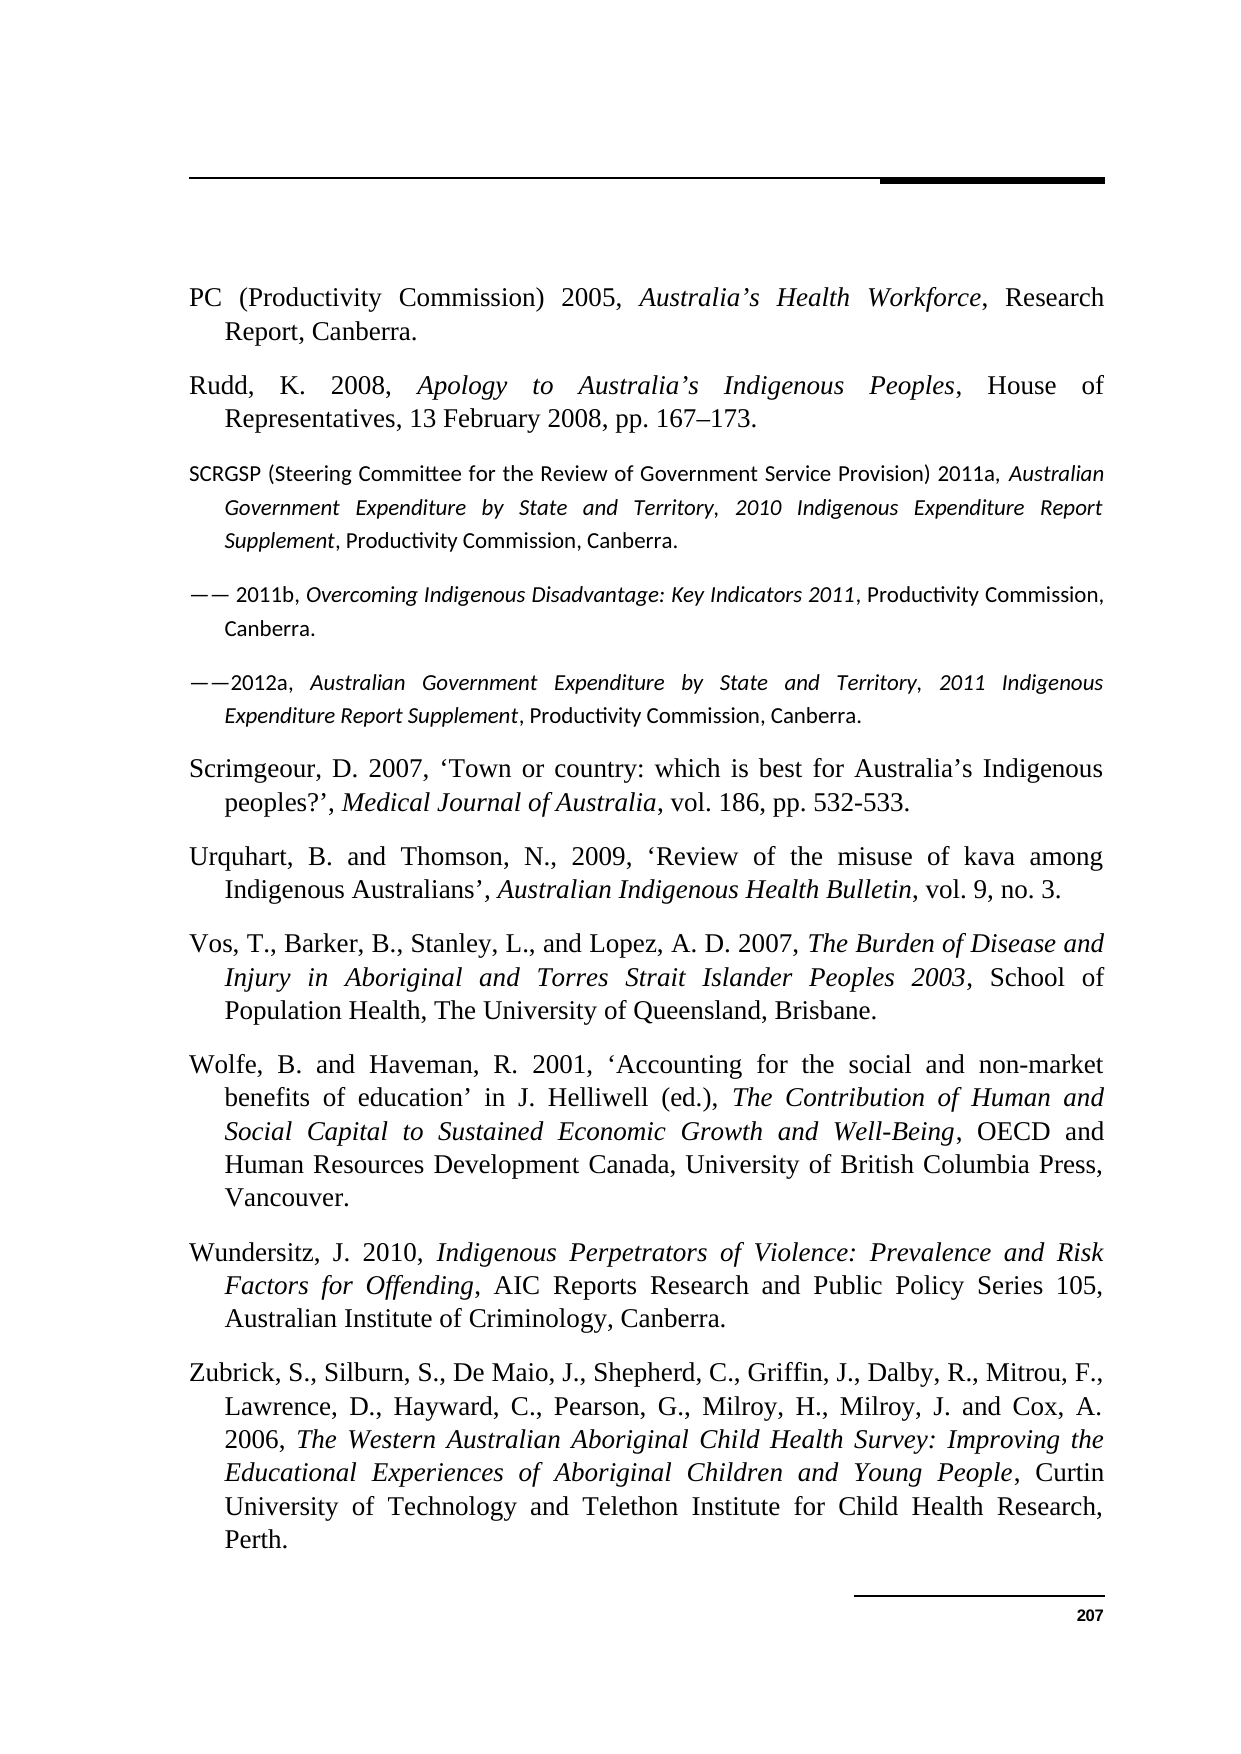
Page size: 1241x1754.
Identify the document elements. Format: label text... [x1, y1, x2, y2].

text —— 2011b, Overcoming Indigenous Disadvantage: Key Indicators 2011, Productivity Commission, Canberra. [189, 575, 1104, 642]
text Urquhart, B. and Thomson, N., 2009, ‘Review of the misuse of kava among Indigenous Australians’, Australian Indigenous Health Bulletin, vol. 9, no. 3. [189, 838, 1104, 904]
text SCRGSP (Steering Committee for the Review of Government Service Provision) 2011a, Australian Government Expenditure by State and Territory, 2010 Indigenous Expenditure Report Supplement, Productivity Commission, Canberra. [189, 454, 1104, 554]
text PC (Productivity Commission) 2005, Australia’s Health Workforce, Research Report, Canberra. [189, 279, 1104, 346]
text Wundersitz, J. 2010, Indigenous Perpetrators of Violence: Prevalence and Risk Factors for Offending, AIC Reports Research and Public Policy Series 105, Australian Institute of Criminology, Canberra. [189, 1233, 1104, 1333]
text Rudd, K. 2008, Apology to Australia’s Indigenous Peoples, House of Representatives, 13 February 2008, pp. 167–173. [189, 367, 1104, 433]
text Vos, T., Barker, B., Stanley, L., and Lopez, A. D. 2007, The Burden of Disease and Injury in Aboriginal and Torres Strait Islander Peoples 2003, School of Population Health, The University of Queensland, Brisbane. [189, 925, 1104, 1025]
text Scrimgeour, D. 2007, ‘Town or country: which is best for Australia’s Indigenous peoples?’, Medical Journal of Australia, vol. 186, pp. 532-533. [189, 750, 1104, 817]
text ——2012a, Australian Government Expenditure by State and Territory, 2011 Indigenous Expenditure Report Supplement, Productivity Commission, Canberra. [189, 663, 1104, 729]
text Wolfe, B. and Haveman, R. 2001, ‘Accounting for the social and non-market benefits of education’ in J. Helliwell (ed.), The Contribution of Human and Social Capital to Sustained Economic Growth and Well-Being, OECD and Human Resources Development Canada, University of British Columbia Press, Vancouver. [189, 1046, 1104, 1213]
text Zubrick, S., Silburn, S., De Maio, J., Shepherd, C., Griffin, J., Dalby, R., Mitrou, F., Lawrence, D., Hayward, C., Pearson, G., Milroy, H., Milroy, J. and Cox, A. 2006, The Western Australian Aboriginal Child Health Survey: Improving the Educational Experiences of Aboriginal Children and Young People, Curtin University of Technology and Telethon Institute for Child Health Research, Perth. [189, 1354, 1104, 1554]
